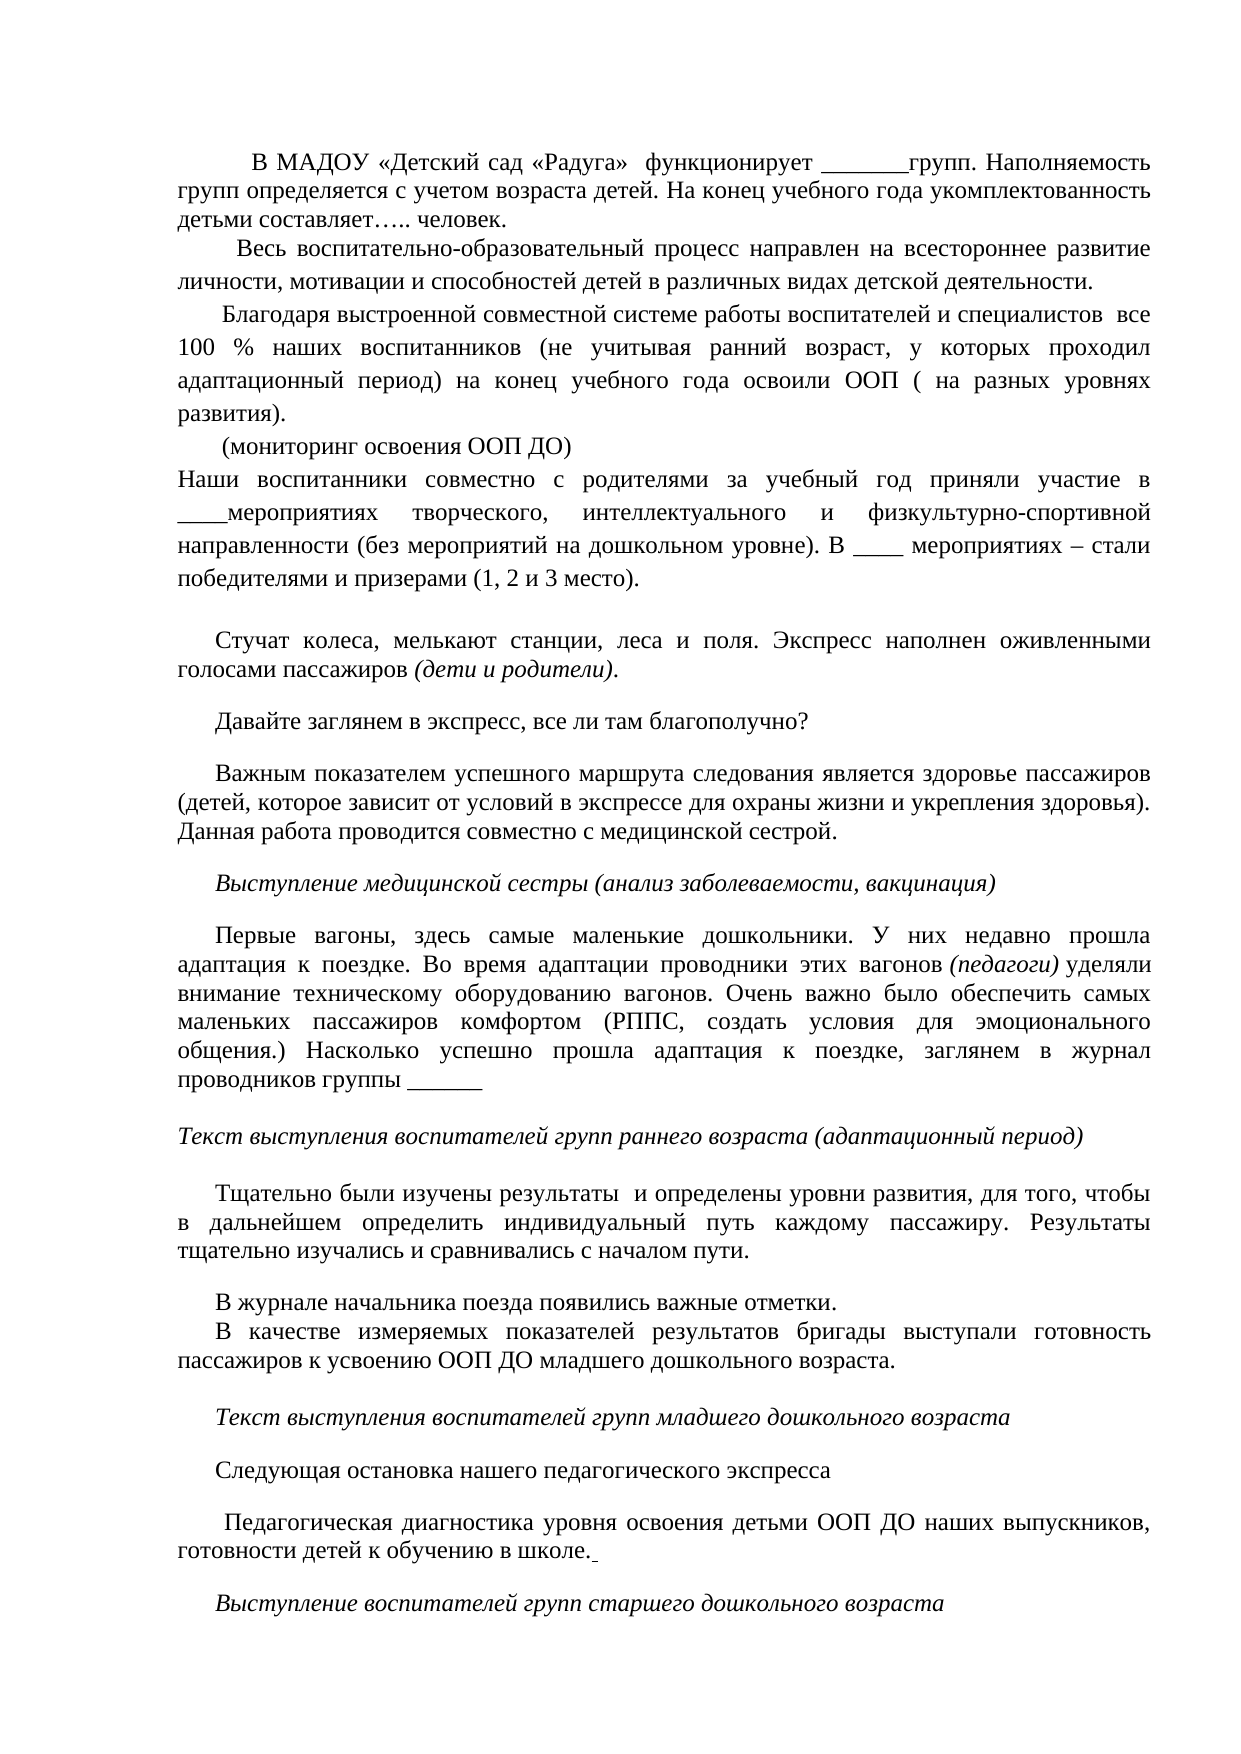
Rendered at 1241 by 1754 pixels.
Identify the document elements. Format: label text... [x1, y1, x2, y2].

text Весь воспитательно-образовательный процесс направлен на всестороннее развитие личности, мотивации и способностей детей в различных видах детской деятельности. [177, 233, 1152, 295]
text Благодаря выстроенной совместной системе работы воспитателей и специалистов все 100 % наших воспитанников (не учитывая ранний возраст, у которых проходил адаптационный период) на конец учебного года освоили ООП ( на разных уровнях развития). [177, 299, 1152, 427]
text (мониторинг освоения ООП ДО) [177, 431, 1152, 460]
text Тщательно были изучены результаты и определены уровни развития, для того, чтобы в дальнейшем определить индивидуальный путь каждому пассажиру. Результаты тщательно изучались и сравнивались с началом пути. [177, 1178, 1152, 1264]
text Следующая остановка нашего педагогического экспресса [177, 1455, 1152, 1483]
text Первые вагоны, здесь самые маленькие дошкольники. У них недавно прошла адаптация к поездке. Во время адаптации проводники этих вагонов (педагоги) уделяли внимание техническому оборудованию вагонов. Очень важно было обеспечить самых маленьких пассажиров комфортом (РППС, создать условия для эмоционального общения.) Насколько успешно прошла адаптация к поездке, заглянем в журнал проводников группы ______ [177, 920, 1152, 1093]
text В качестве измеряемых показателей результатов бригады выступали готовность пассажиров к усвоению ООП ДО младшего дошкольного возраста. [177, 1316, 1152, 1374]
text Выступление воспитателей групп старшего дошкольного возраста [177, 1588, 1152, 1617]
text Педагогическая диагностика уровня освоения детьми ООП ДО наших выпускников, готовности детей к обучению в школе. [177, 1507, 1152, 1564]
text Наши воспитанники совместно с родителями за учебный год приняли участие в ____мероприятиях творческого, интеллектуального и физкультурно-спортивной направленности (без мероприятий на дошкольном уровне). В ____ мероприятиях – стали победителями и призерами (1, 2 и 3 место). [177, 464, 1152, 592]
text В МАДОУ «Детский сад «Радуга» функционирует _______групп. Наполняемость групп определяется с учетом возраста детей. На конец учебного года укомплектованность детьми составляет….. человек. [177, 147, 1152, 233]
text Стучат колеса, мелькают станции, леса и поля. Экспресс наполнен оживленными голосами пассажиров (дети и родители). [177, 625, 1152, 683]
text Давайте заглянем в экспресс, все ли там благополучно? [177, 706, 1152, 735]
text Выступление медицинской сестры (анализ заболеваемости, вакцинация) [177, 868, 1152, 897]
text Текст выступления воспитателей групп младшего дошкольного возраста [177, 1402, 1152, 1431]
text Текст выступления воспитателей групп раннего возраста (адаптационный период) [177, 1121, 1152, 1150]
text Важным показателем успешного маршрута следования является здоровье пассажиров (детей, которое зависит от условий в экспрессе для охраны жизни и укрепления здоровья). Данная работа проводится совместно с медицинской сестрой. [177, 758, 1152, 844]
text В журнале начальника поезда появились важные отметки. [177, 1287, 1152, 1316]
